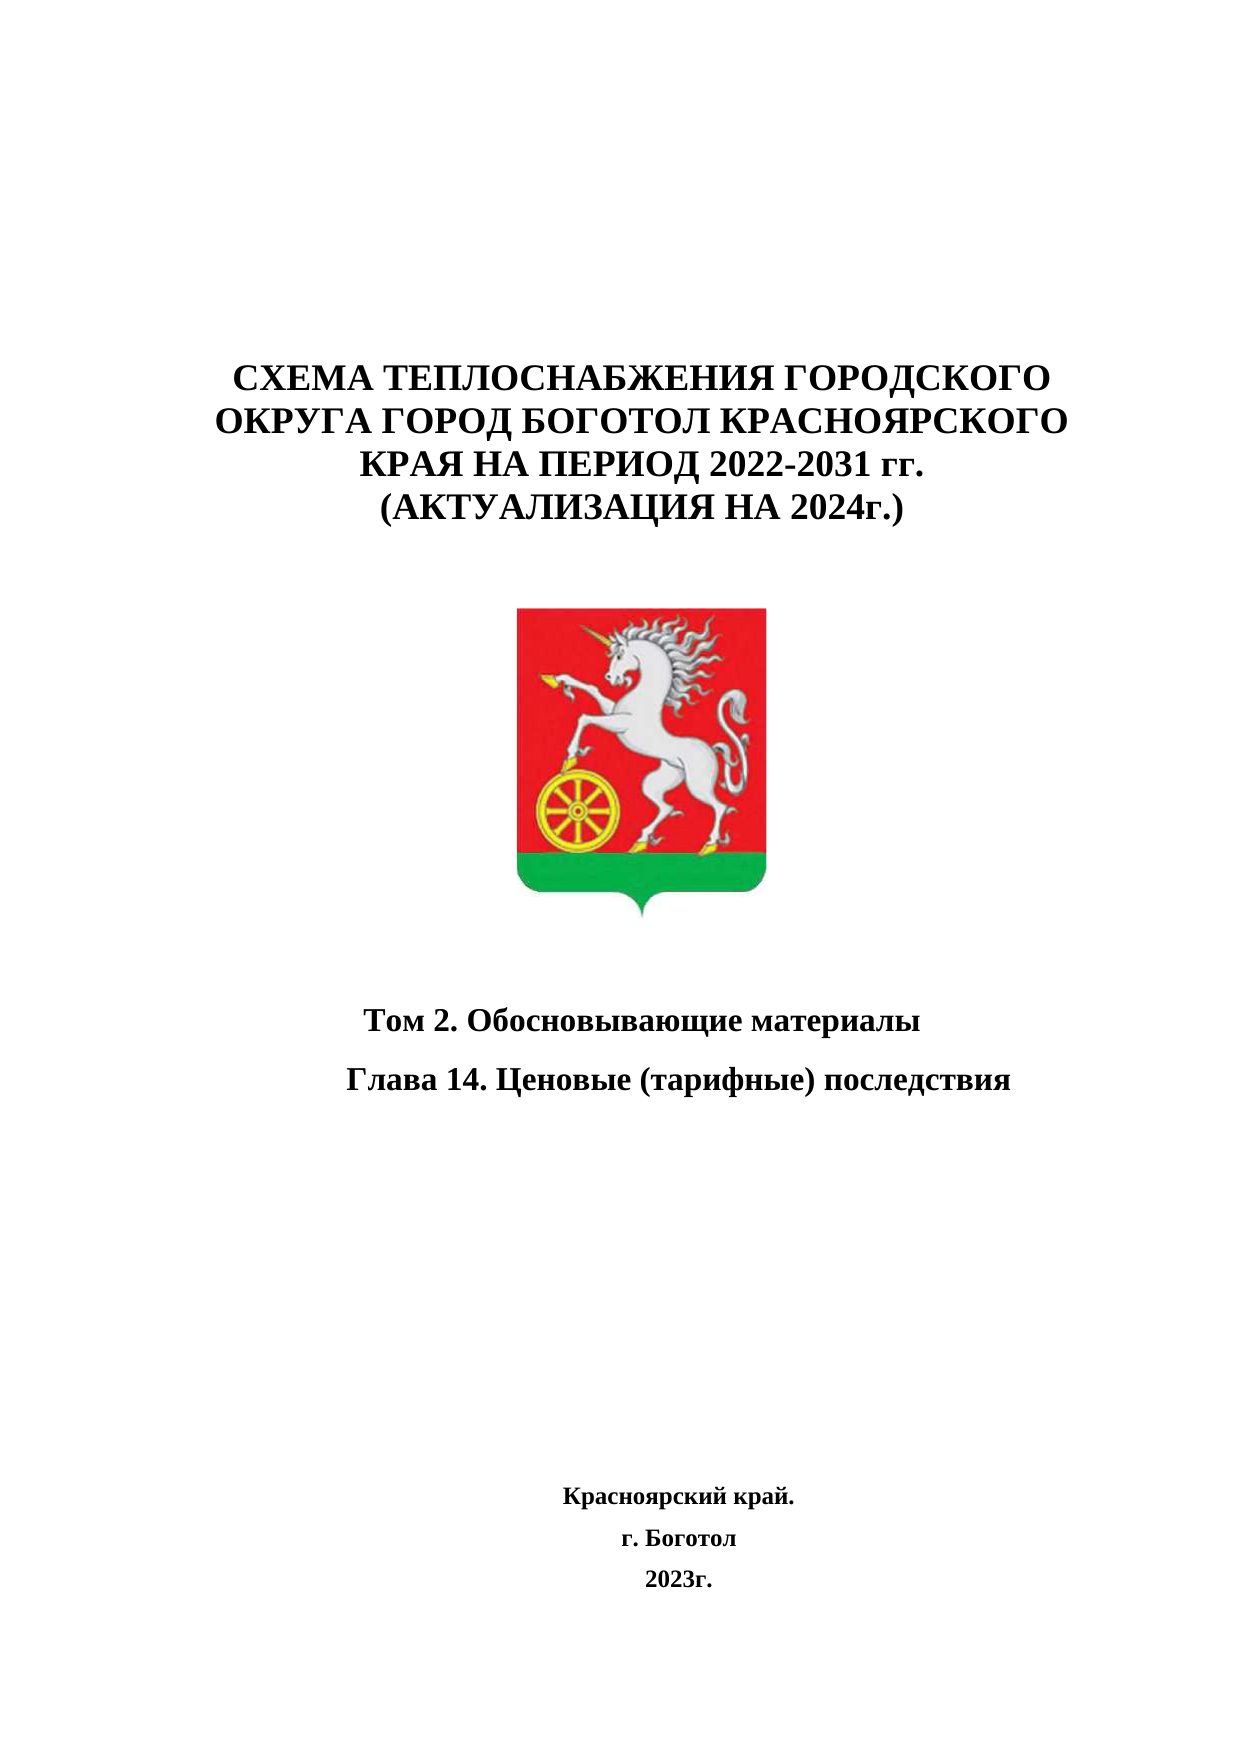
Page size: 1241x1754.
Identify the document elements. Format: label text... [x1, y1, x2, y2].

text СХЕМА ТЕПЛОСНАБЖЕНИЯ ГОРОДСКОГО ОКРУГА ГОРОД БОГОТОЛ КРАСНОЯРСКОГО КРАЯ НА ПЕРИОД 2022-2031 гг. [177, 355, 1106, 484]
text г. Боготол [177, 1523, 1106, 1551]
text 2023г. [177, 1564, 1106, 1593]
picture [516, 608, 767, 919]
text Красноярский край. [177, 1481, 1106, 1510]
text Глава 14. Ценовые (тарифные) последствия [177, 1059, 1106, 1098]
text Том 2. Обосновывающие материалы [177, 1000, 1106, 1038]
text (АКТУАЛИЗАЦИЯ НА 2024г.) [177, 484, 1106, 528]
